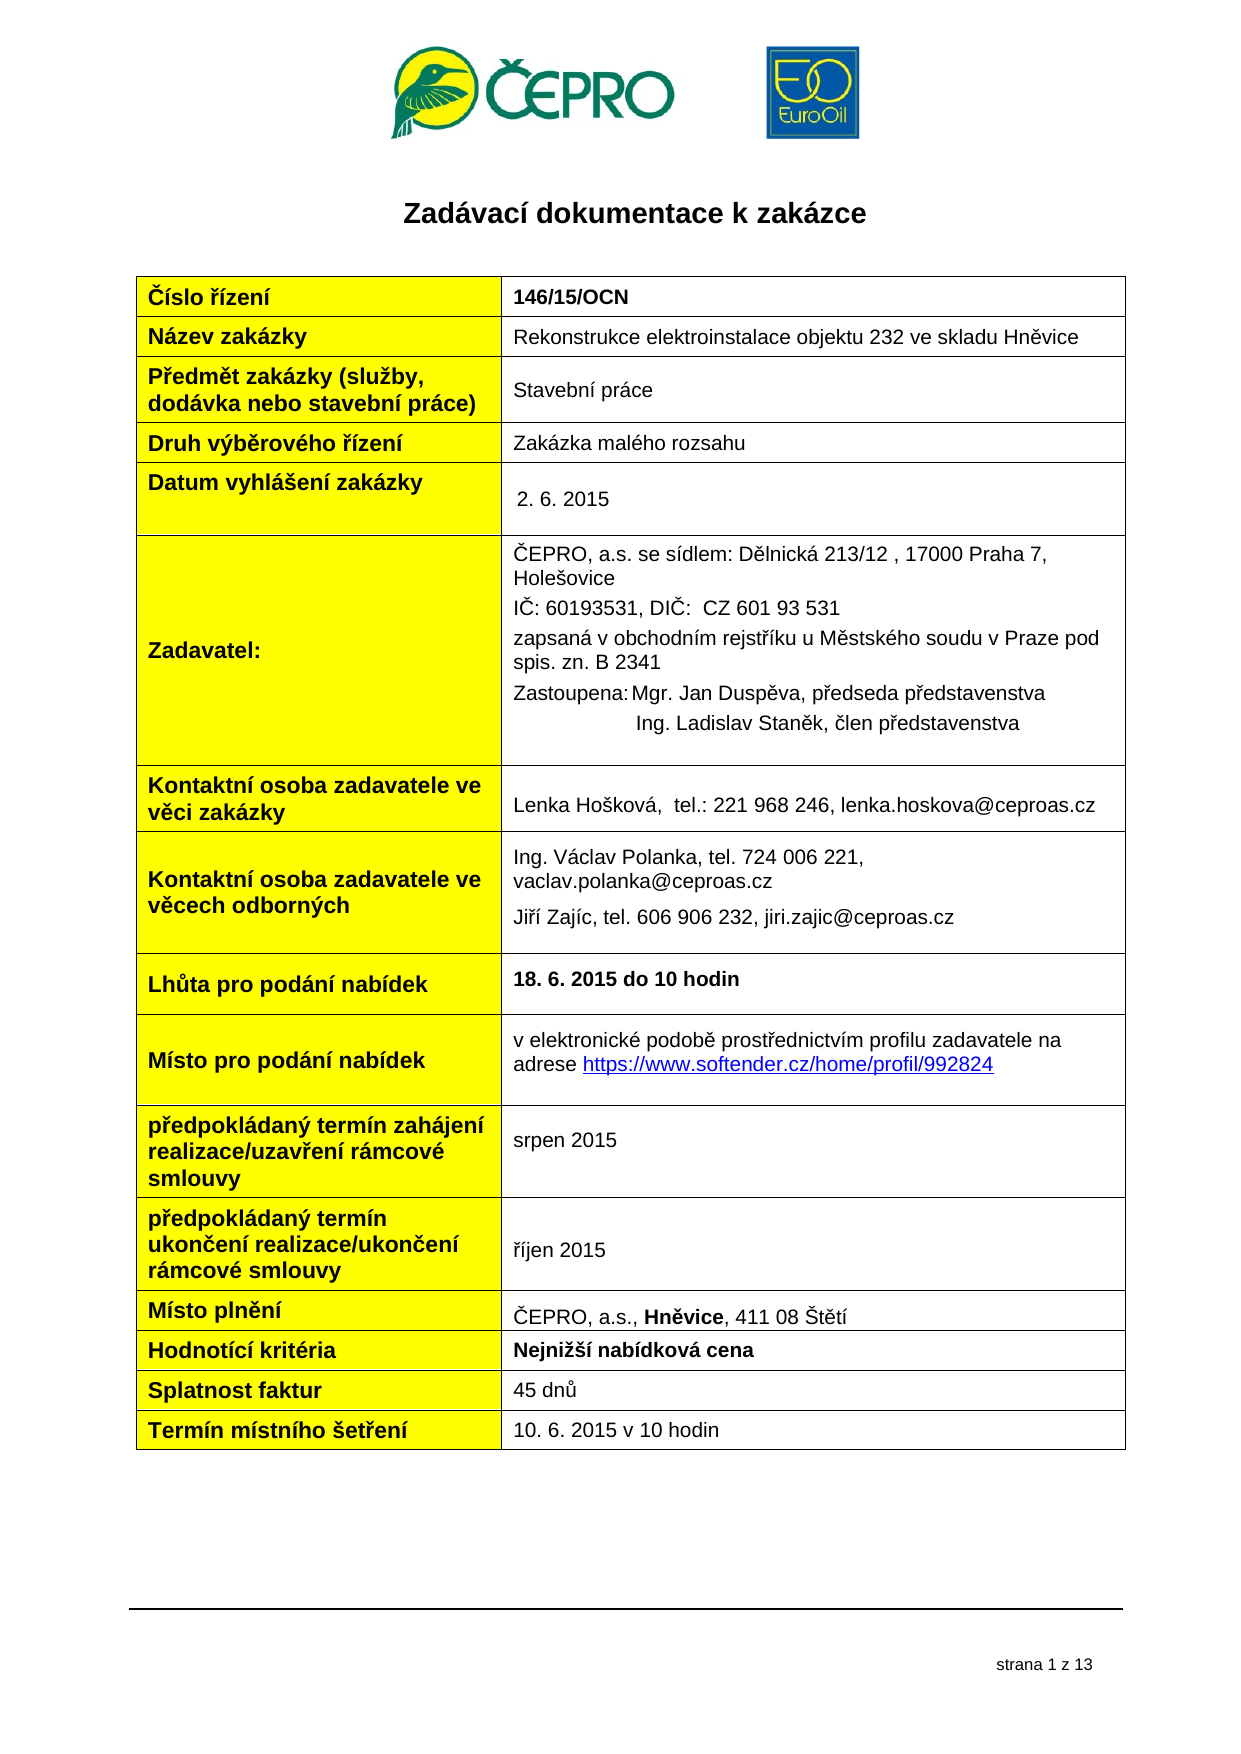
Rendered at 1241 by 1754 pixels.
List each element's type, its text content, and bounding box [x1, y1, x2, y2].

picture [390, 46, 860, 139]
table_cell Název zakázky [137, 317, 501, 356]
table_cell Druh výběrového řízení [137, 423, 501, 462]
table_cell předpokládaný termín zahájení realizace/uzavření rámcové smlouvy [137, 1106, 501, 1197]
table_cell 10. 6. 2015 v 10 hodin [502, 1411, 1125, 1449]
table_cell Ing. Václav Polanka, tel. 724 006 221, vaclav.polanka@ceproas.cz Jiří Zajíc, tel. 606 906 232, jiri.zajic@ceproas.cz [502, 832, 1125, 953]
table_cell Místo pro podání nabídek [137, 1015, 501, 1104]
table_cell Zadavatel: [137, 536, 501, 765]
table_cell Rekonstrukce elektroinstalace objektu 232 ve skladu Hněvice [502, 317, 1125, 356]
table_cell Splatnost faktur [137, 1371, 501, 1409]
table_cell Zakázka malého rozsahu [502, 423, 1125, 462]
table_cell Místo plnění [137, 1291, 501, 1330]
table_cell Datum vyhlášení zakázky [137, 463, 501, 534]
table_cell Nejnižší nabídková cena [502, 1331, 1125, 1369]
table_cell v elektronické podobě prostřednictvím profilu zadavatele na adrese https://www.softender.cz/home/profil/992824 [502, 1015, 1125, 1104]
table_cell Kontaktní osoba zadavatele ve věci zakázky [137, 766, 501, 831]
text Zadávací dokumentace k zakázce [148, 197, 1122, 230]
table_header 146/15/OCN [502, 277, 1125, 316]
table_cell ČEPRO, a.s. se sídlem: Dělnická 213/12 , 17000 Praha 7, Holešovice IČ: 60193531, DIČ: CZ 601 93 531 zapsaná v obchodním rejstříku u Městského soudu v Praze pod spis. zn. B 2341 Zastoupena: Mgr. Jan Duspěva, předseda představenstva Ing. Ladislav Staněk, člen představenstva [502, 536, 1125, 765]
table_cell srpen 2015 [502, 1106, 1125, 1197]
table_cell říjen 2015 [502, 1198, 1125, 1290]
table_cell Předmět zakázky (služby, dodávka nebo stavební práce) [137, 357, 501, 422]
table_cell Kontaktní osoba zadavatele ve věcech odborných [137, 832, 501, 953]
table_cell Stavební práce [502, 357, 1125, 422]
table_header Číslo řízení [137, 277, 501, 316]
table_cell Lenka Hošková, tel.: 221 968 246, lenka.hoskova@ceproas.cz [502, 766, 1125, 831]
table_cell Termín místního šetření [137, 1411, 501, 1449]
table_cell předpokládaný termín ukončení realizace/ukončení rámcové smlouvy [137, 1198, 501, 1290]
table_cell ČEPRO, a.s., Hněvice, 411 08 Štětí [502, 1291, 1125, 1330]
table_cell 45 dnů [502, 1371, 1125, 1409]
table_cell Hodnotící kritéria [137, 1331, 501, 1369]
table_cell Lhůta pro podání nabídek [137, 954, 501, 1014]
table_cell 2. 6. 2015 [502, 463, 1125, 534]
table_cell 18. 6. 2015 do 10 hodin [502, 954, 1125, 1014]
